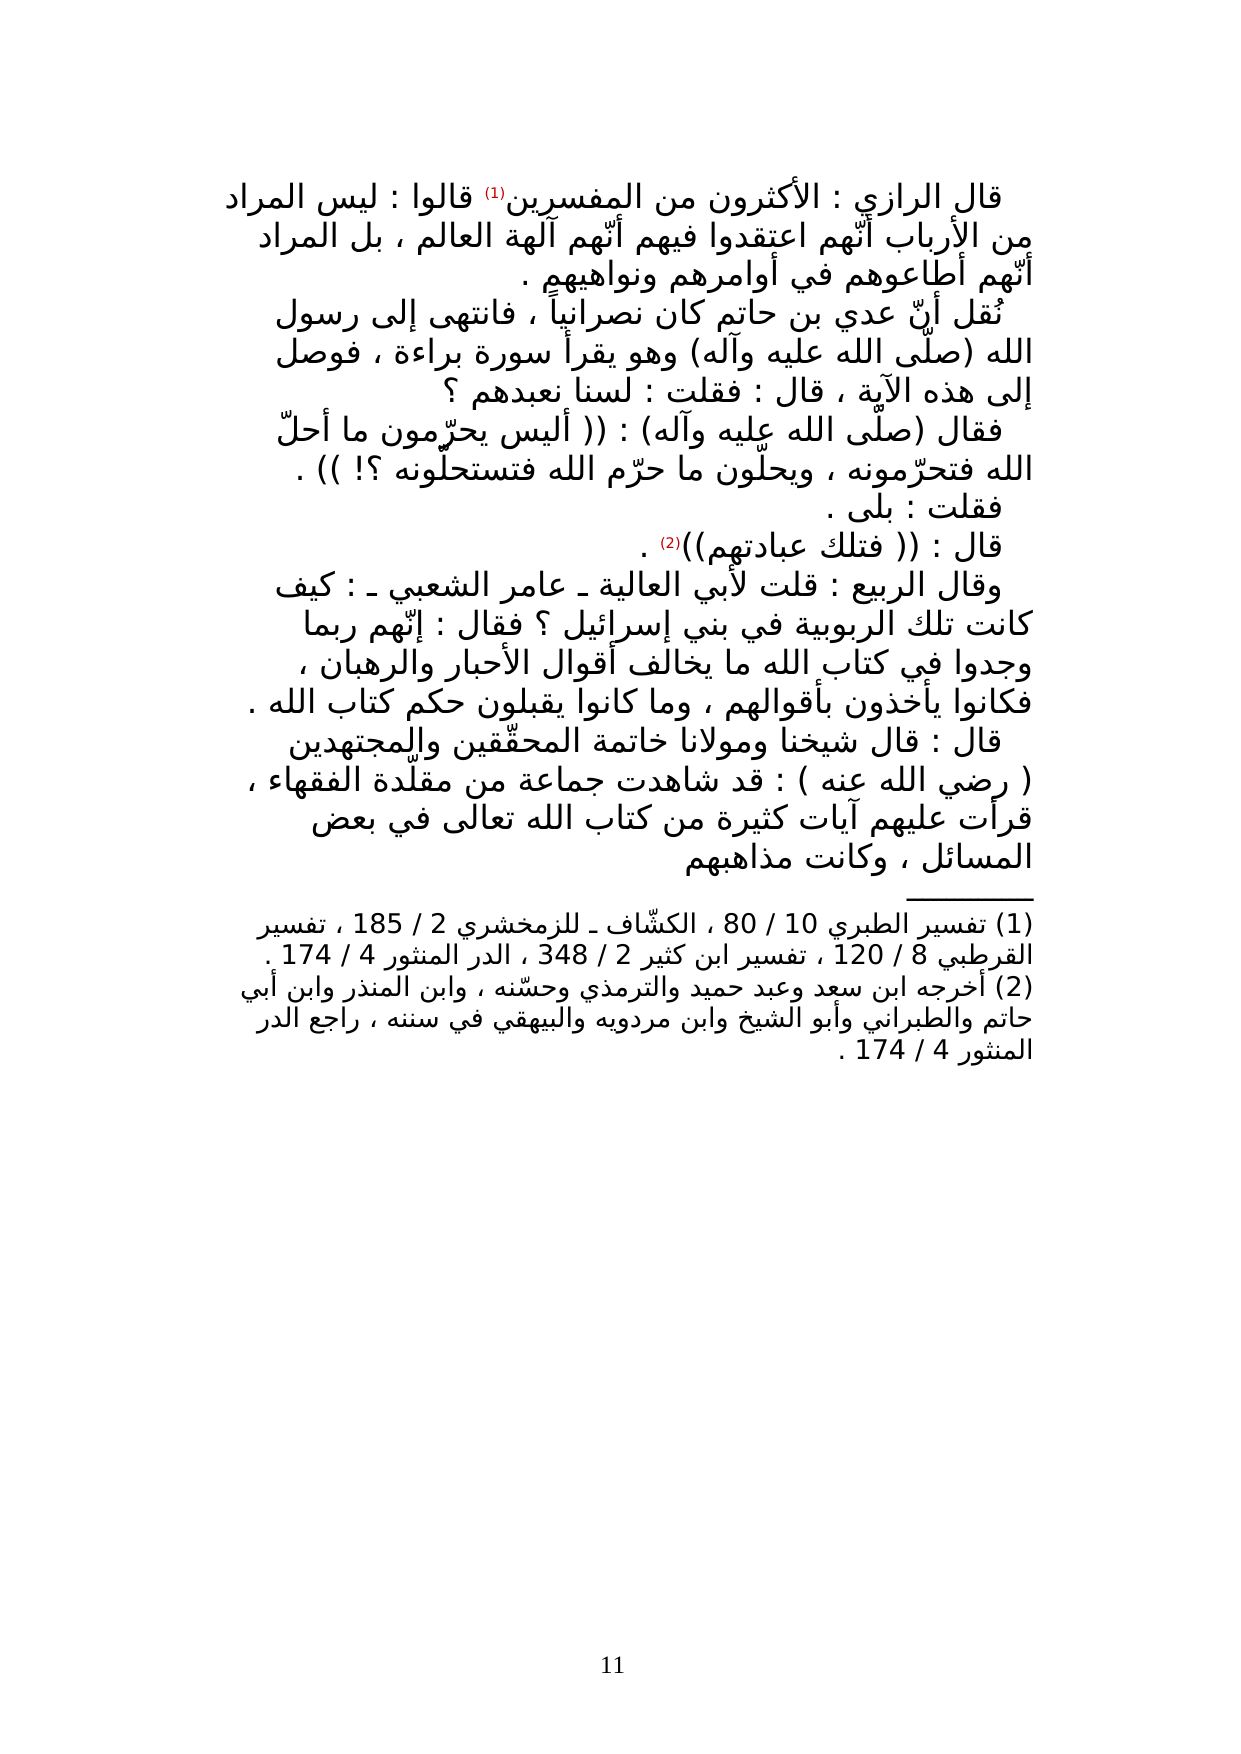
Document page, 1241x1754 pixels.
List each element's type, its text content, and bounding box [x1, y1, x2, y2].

text (2) أخرجه ابن سعد وعبد حميد والترمذي وحسّنه ، وابن المنذر وابن أبي حاتم والطبراني وأبو الشيخ وابن مردويه والبيهقي في سننه ، راجع الدر المنثور 4 / 174 . [222, 971, 1033, 1066]
text نُقل أنّ عدي بن حاتم كان نصرانياً ، فانتهى إلى رسول الله (صلّى الله عليه وآله) وهو يقرأ سورة براءة ، فوصل إلى هذه الآية ، قال : فقلت : لسنا نعبدهم ؟ [222, 294, 1033, 410]
text ــــــــــــــــ [222, 877, 1033, 908]
text فقلت : بلى . [222, 488, 1033, 527]
text (1) تفسير الطبري 10 / 80 ، الكشّاف ـ للزمخشري 2 / 185 ، تفسير القرطبي 8 / 120 ، تفسير ابن كثير 2 / 348 ، الدر المنثور 4 / 174 . [222, 908, 1033, 971]
text فقال (صلّى الله عليه وآله) : (( أليس يحرّمون ما أحلّ الله فتحرّمونه ، ويحلّون ما حرّم الله فتستحلّونه ؟! )) . [222, 410, 1033, 488]
text وقال الربيع : قلت لأبي العالية ـ عامر الشعبي ـ : كيف كانت تلك الربوبية في بني إسرائيل ؟ فقال : إنّهم ربما وجدوا في كتاب الله ما يخالف أقوال الأحبار والرهبان ، فكانوا يأخذون بأقوالهم ، وما كانوا يقبلون حكم كتاب الله . [222, 566, 1033, 721]
text قال : (( فتلك عبادتهم))(2) . [222, 527, 1033, 566]
text قال : قال شيخنا ومولانا خاتمة المحقّقين والمجتهدين ( رضي الله عنه ) : قد شاهدت جماعة من مقلّدة الفقهاء ، قرأت عليهم آيات كثيرة من كتاب الله تعالى في بعض المسائل ، وكانت مذاهبهم [222, 721, 1033, 877]
text قال الرازي : الأكثرون من المفسرين(1) قالوا : ليس المراد من الأرباب أنّهم اعتقدوا فيهم أنّهم آلهة العالم ، بل المراد أنّهم أطاعوهم في أوامرهم ونواهيهم . [222, 177, 1033, 294]
